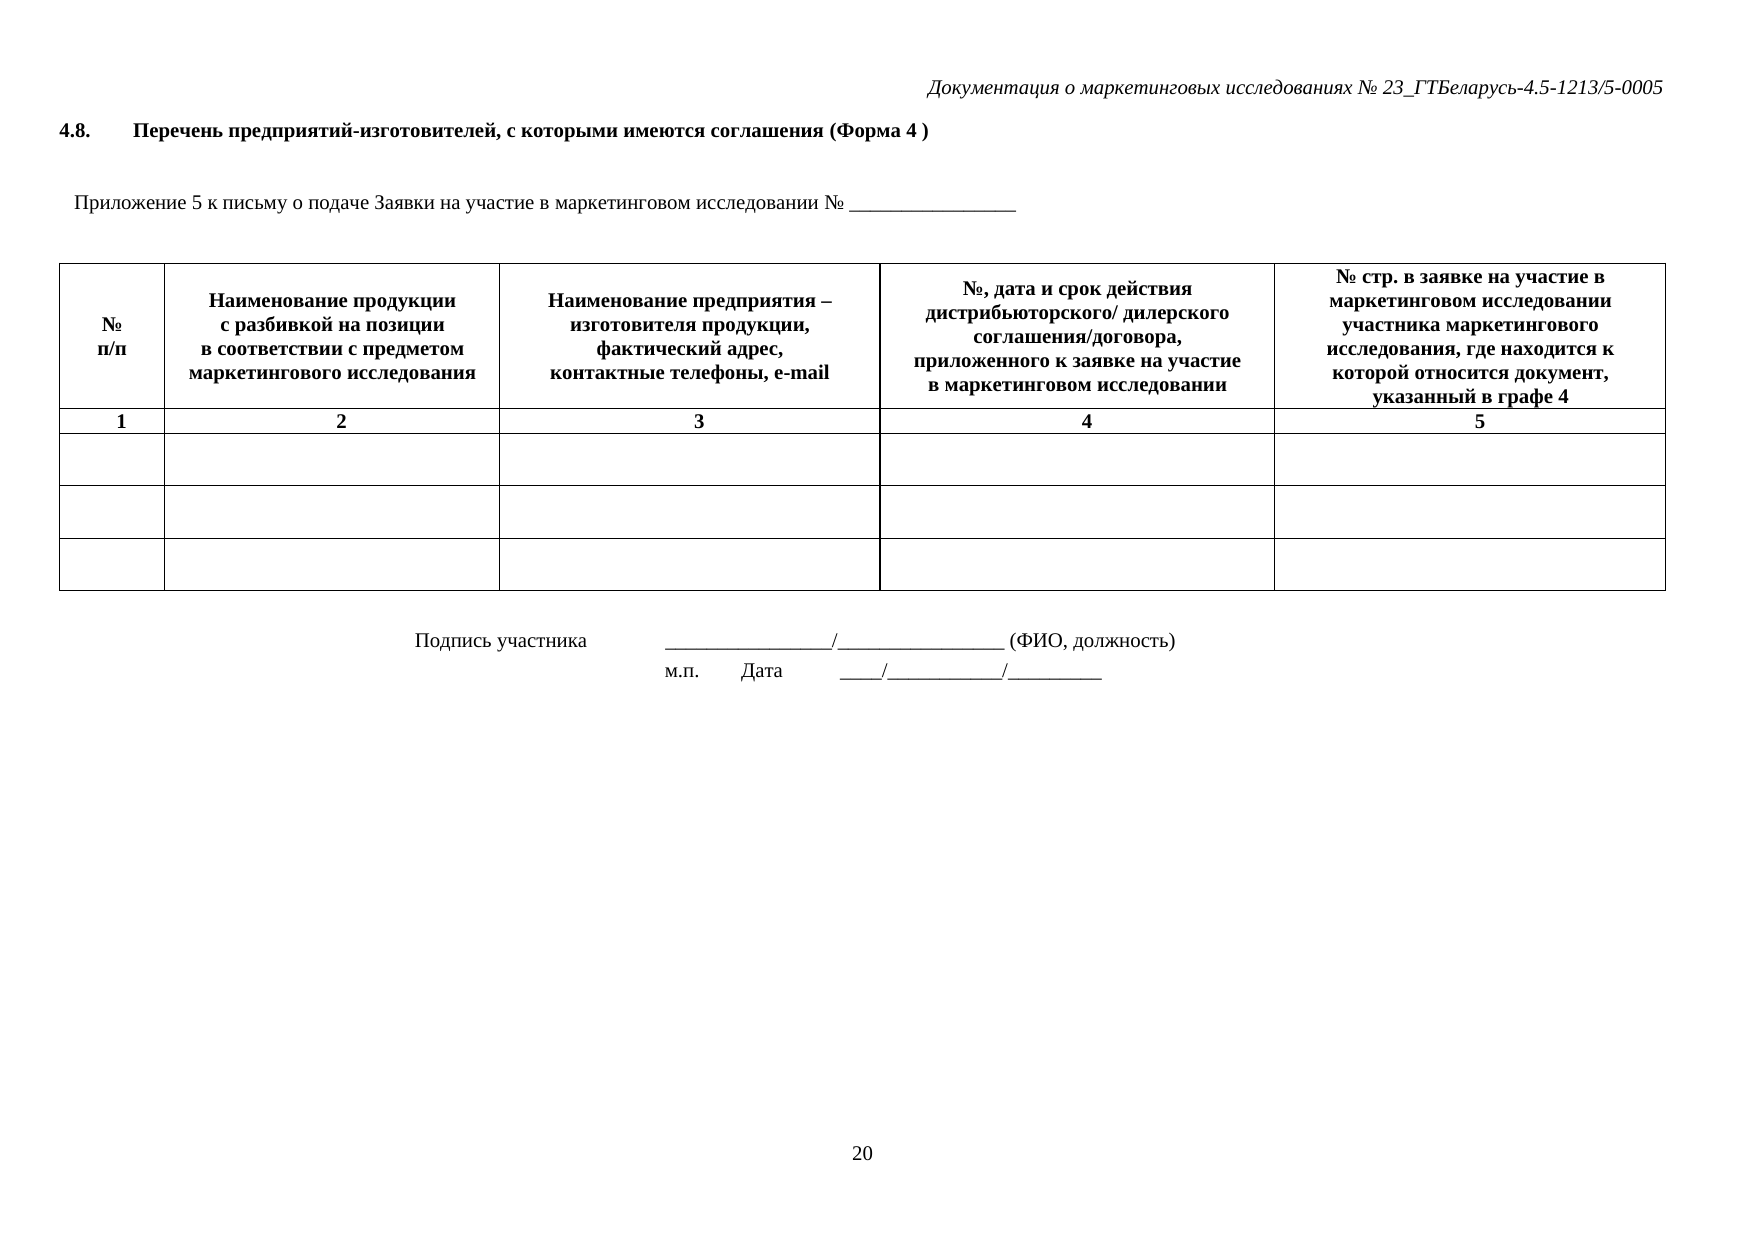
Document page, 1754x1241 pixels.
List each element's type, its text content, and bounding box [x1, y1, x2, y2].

text Приложение 5 к письму о подаче Заявки на участие в маркетинговом исследовании № ________________ [59, 190, 1665, 214]
table_header Наименование предприятия – изготовителя продукции, фактический адрес, контактные телефоны, e-mail [500, 264, 879, 408]
table_cell [165, 434, 499, 485]
table_cell [881, 434, 1274, 485]
table_header № п/п [60, 264, 164, 408]
table_cell 5 [1275, 409, 1665, 433]
table_cell 2 [165, 409, 499, 433]
table_cell 1 [60, 409, 164, 433]
table_header Наименование продукции с разбивкой на позиции в соответствии с предметом маркетингового исследования [165, 264, 499, 408]
text м.п. Дата ____/___________/_________ [326, 658, 1665, 682]
table_cell [1275, 434, 1665, 485]
table_cell 3 [500, 409, 879, 433]
table_cell [1275, 486, 1665, 538]
table_cell [881, 486, 1274, 538]
table_cell [500, 486, 879, 538]
table_cell [500, 539, 879, 590]
table_cell [60, 486, 164, 538]
table_cell [165, 486, 499, 538]
table_header № стр. в заявке на участие в маркетинговом исследовании участника маркетингового исследования, где находится к которой относится документ, указанный в графе 4 [1275, 264, 1665, 408]
table_header №, дата и срок действия дистрибьюторского/ дилерского соглашения/договора, приложенного к заявке на участие в маркетинговом исследовании [881, 264, 1274, 408]
text Подпись участника ________________/________________ (ФИО, должность) [326, 628, 1665, 652]
table_cell [881, 539, 1274, 590]
table_cell [60, 434, 164, 485]
list Перечень предприятий-изготовителей, с которыми имеются соглашения (Форма 4 ) [59, 118, 1665, 142]
table_cell [1275, 539, 1665, 590]
table_cell 4 [881, 409, 1274, 433]
table_cell [165, 539, 499, 590]
table_cell [500, 434, 879, 485]
table_cell [60, 539, 164, 590]
